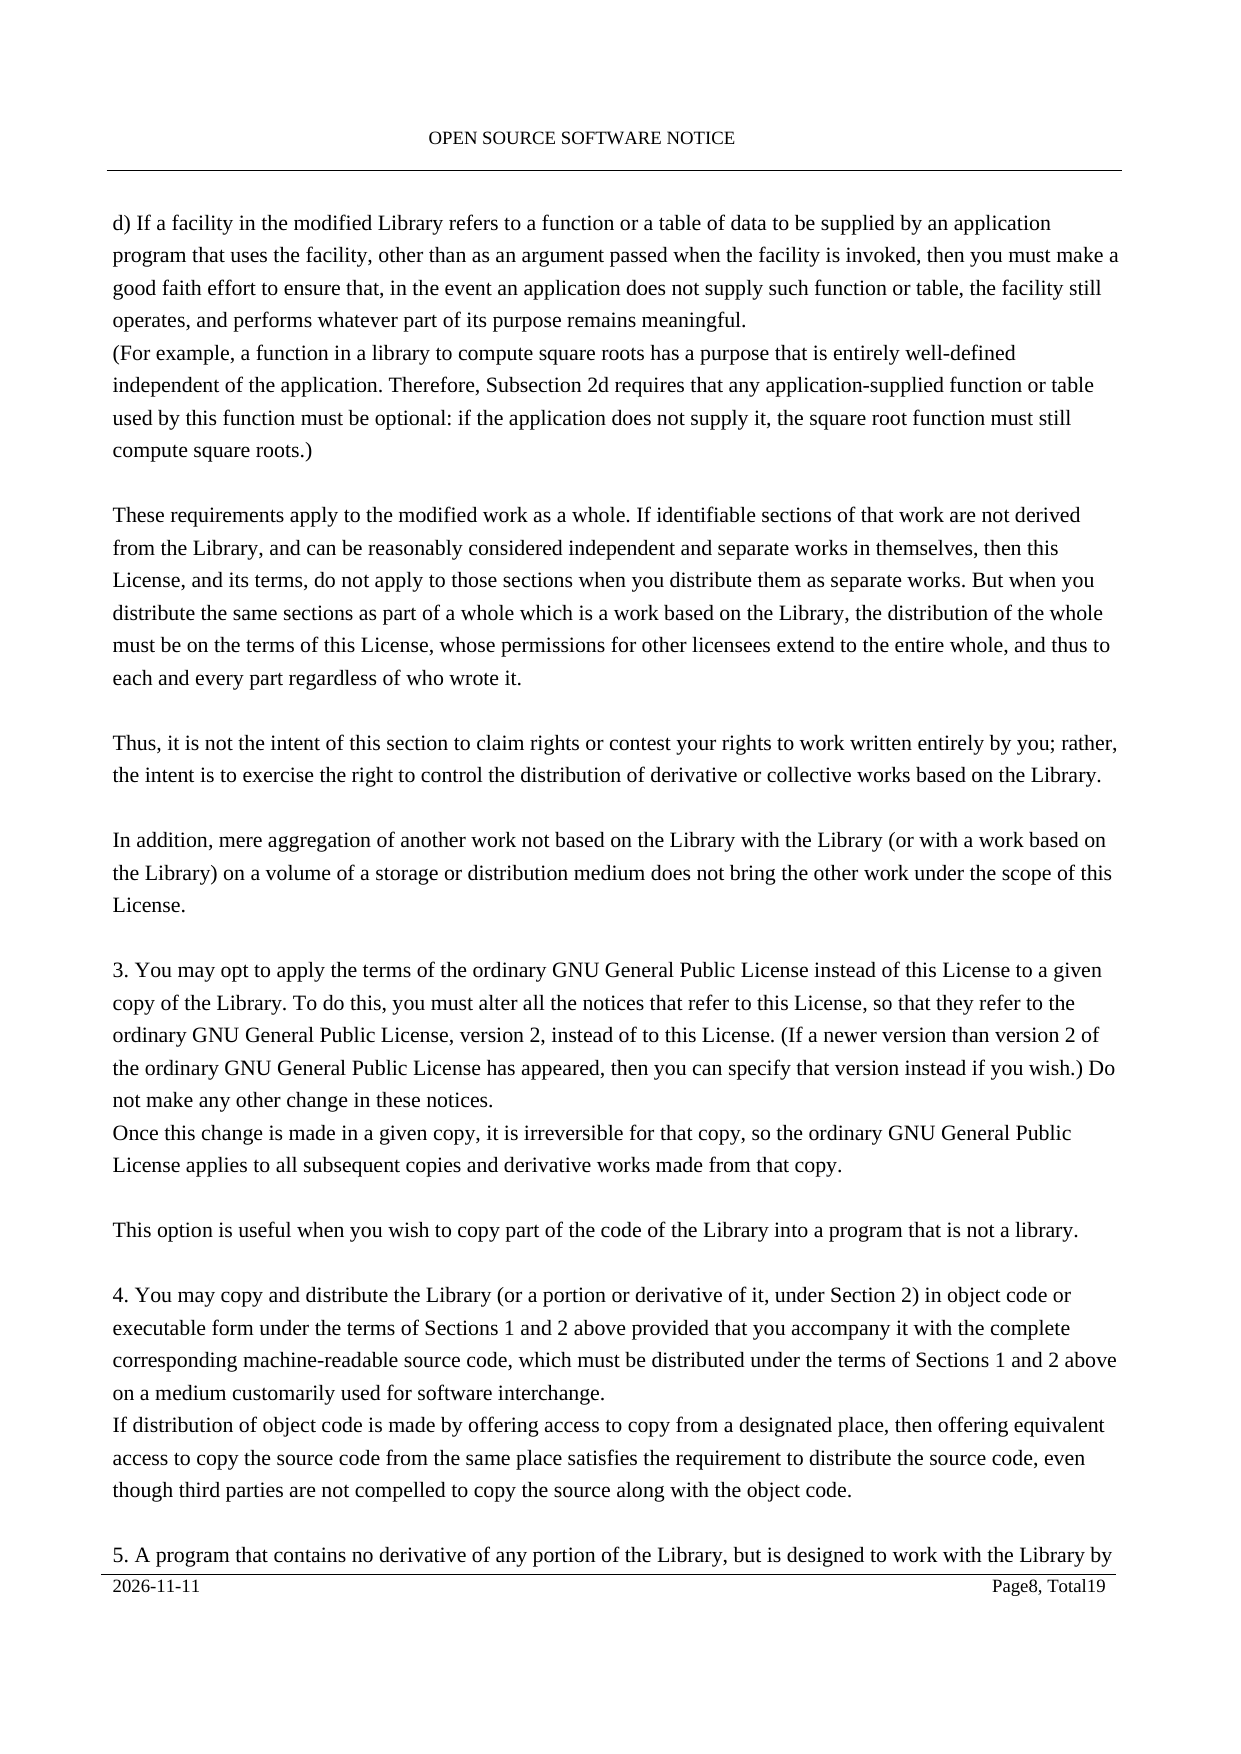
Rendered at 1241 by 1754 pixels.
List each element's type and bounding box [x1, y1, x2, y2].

text [112, 206, 1128, 1571]
